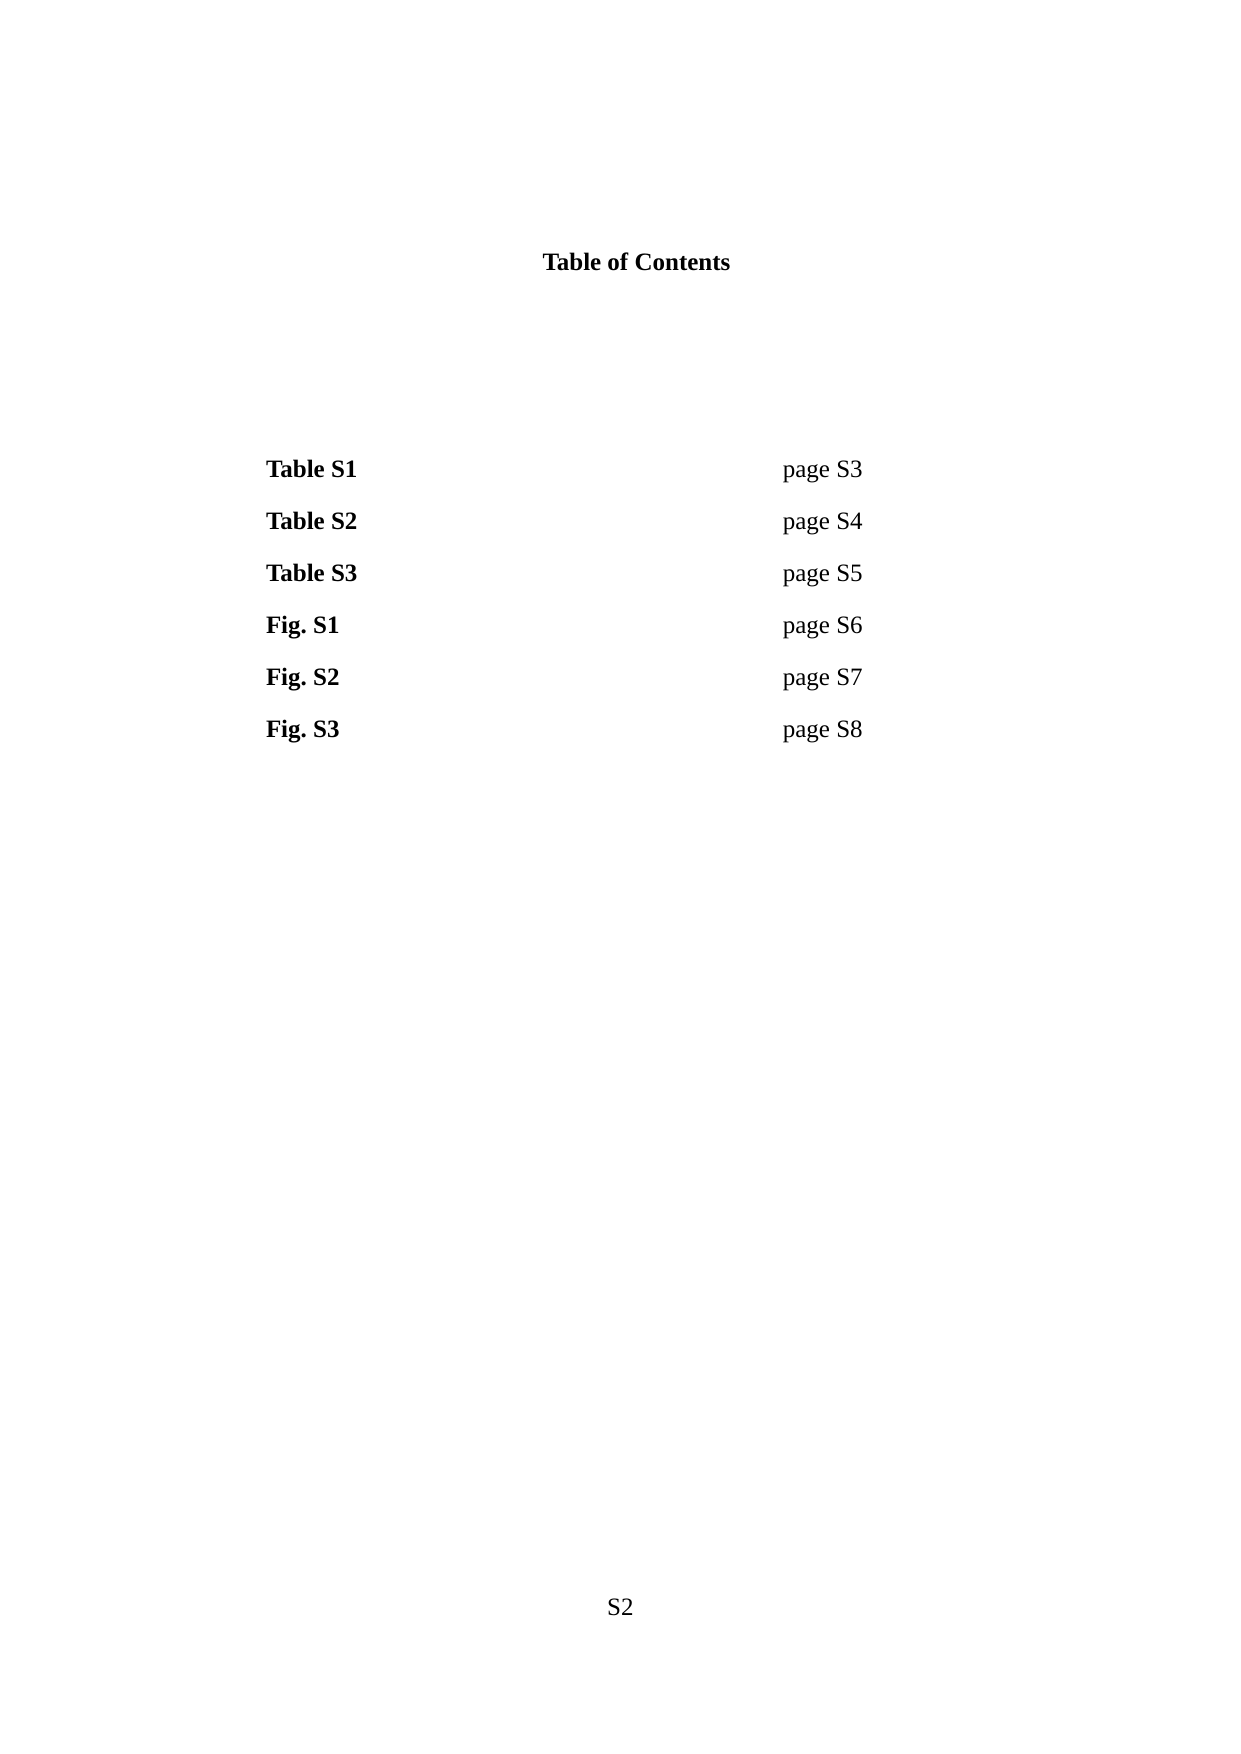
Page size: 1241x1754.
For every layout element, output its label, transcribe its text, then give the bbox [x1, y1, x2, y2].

text Table S1 page S3 [209, 450, 1063, 488]
text Table S3 page S5 [209, 554, 1063, 591]
text Fig. S2 page S7 [209, 658, 1063, 695]
text Table of Contents [177, 243, 1063, 280]
text Table S2 page S4 [209, 502, 1063, 539]
text Fig. S1 page S6 [209, 606, 1063, 643]
text Fig. S3 page S8 [209, 709, 1063, 747]
